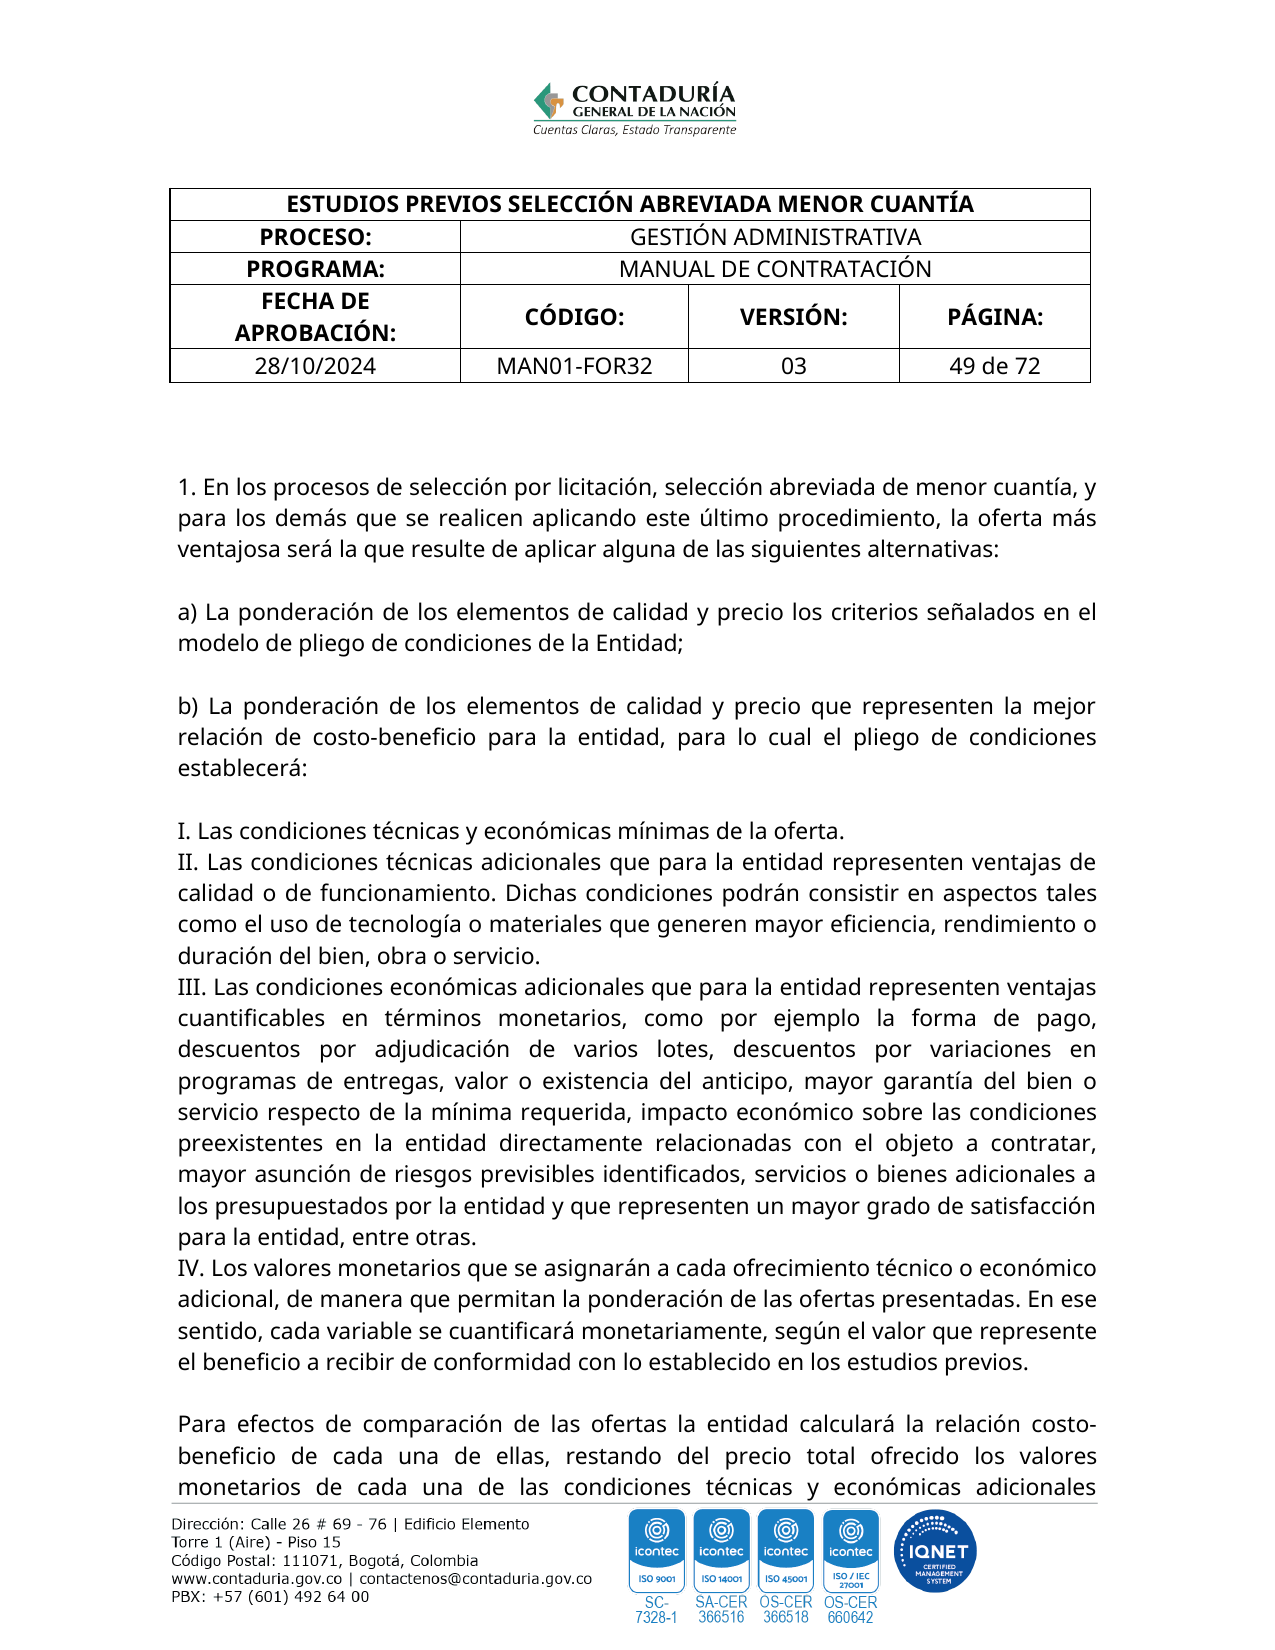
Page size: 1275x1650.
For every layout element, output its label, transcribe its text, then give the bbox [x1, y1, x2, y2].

text I. Las condiciones técnicas y económicas mínimas de la oferta. [177, 814, 1098, 846]
picture [177, 29, 1093, 188]
text a) La ponderación de los elementos de calidad y precio los criterios señalados en el modelo de pliego de condiciones de la Entidad; [177, 596, 1098, 658]
text III. Las condiciones económicas adicionales que para la entidad representen ventajas cuantificables en términos monetarios, como por ejemplo la forma de pago, descuentos por adjudicación de varios lotes, descuentos por variaciones en programas de entregas, valor o existencia del anticipo, mayor garantía del bien o servicio respecto de la mínima requerida, impacto económico sobre las condiciones preexistentes en la entidad directamente relacionadas con el objeto a contratar, mayor asunción de riesgos previsibles identificados, servicios o bienes adicionales a los presupuestados por la entidad y que representen un mayor grado de satisfacción para la entidad, entre otras. [177, 971, 1098, 1252]
picture [0, 1495, 1273, 1628]
text 1. En los procesos de selección por licitación, selección abreviada de menor cuantía, y para los demás que se realicen aplicando este último procedimiento, la oferta más ventajosa será la que resulte de aplicar alguna de las siguientes alternativas: [177, 471, 1098, 564]
text IV. Los valores monetarios que se asignarán a cada ofrecimiento técnico o económico adicional, de manera que permitan la ponderación de las ofertas presentadas. En ese sentido, cada variable se cuantificará monetariamente, según el valor que represente el beneficio a recibir de conformidad con lo establecido en los estudios previos. [177, 1252, 1098, 1377]
text II. Las condiciones técnicas adicionales que para la entidad representen ventajas de calidad o de funcionamiento. Dichas condiciones podrán consistir en aspectos tales como el uso de tecnología o materiales que generen mayor eficiencia, rendimiento o duración del bien, obra o servicio. [177, 846, 1098, 971]
text b) La ponderación de los elementos de calidad y precio que representen la mejor relación de costo-beneficio para la entidad, para lo cual el pliego de condiciones establecerá: [177, 689, 1098, 783]
